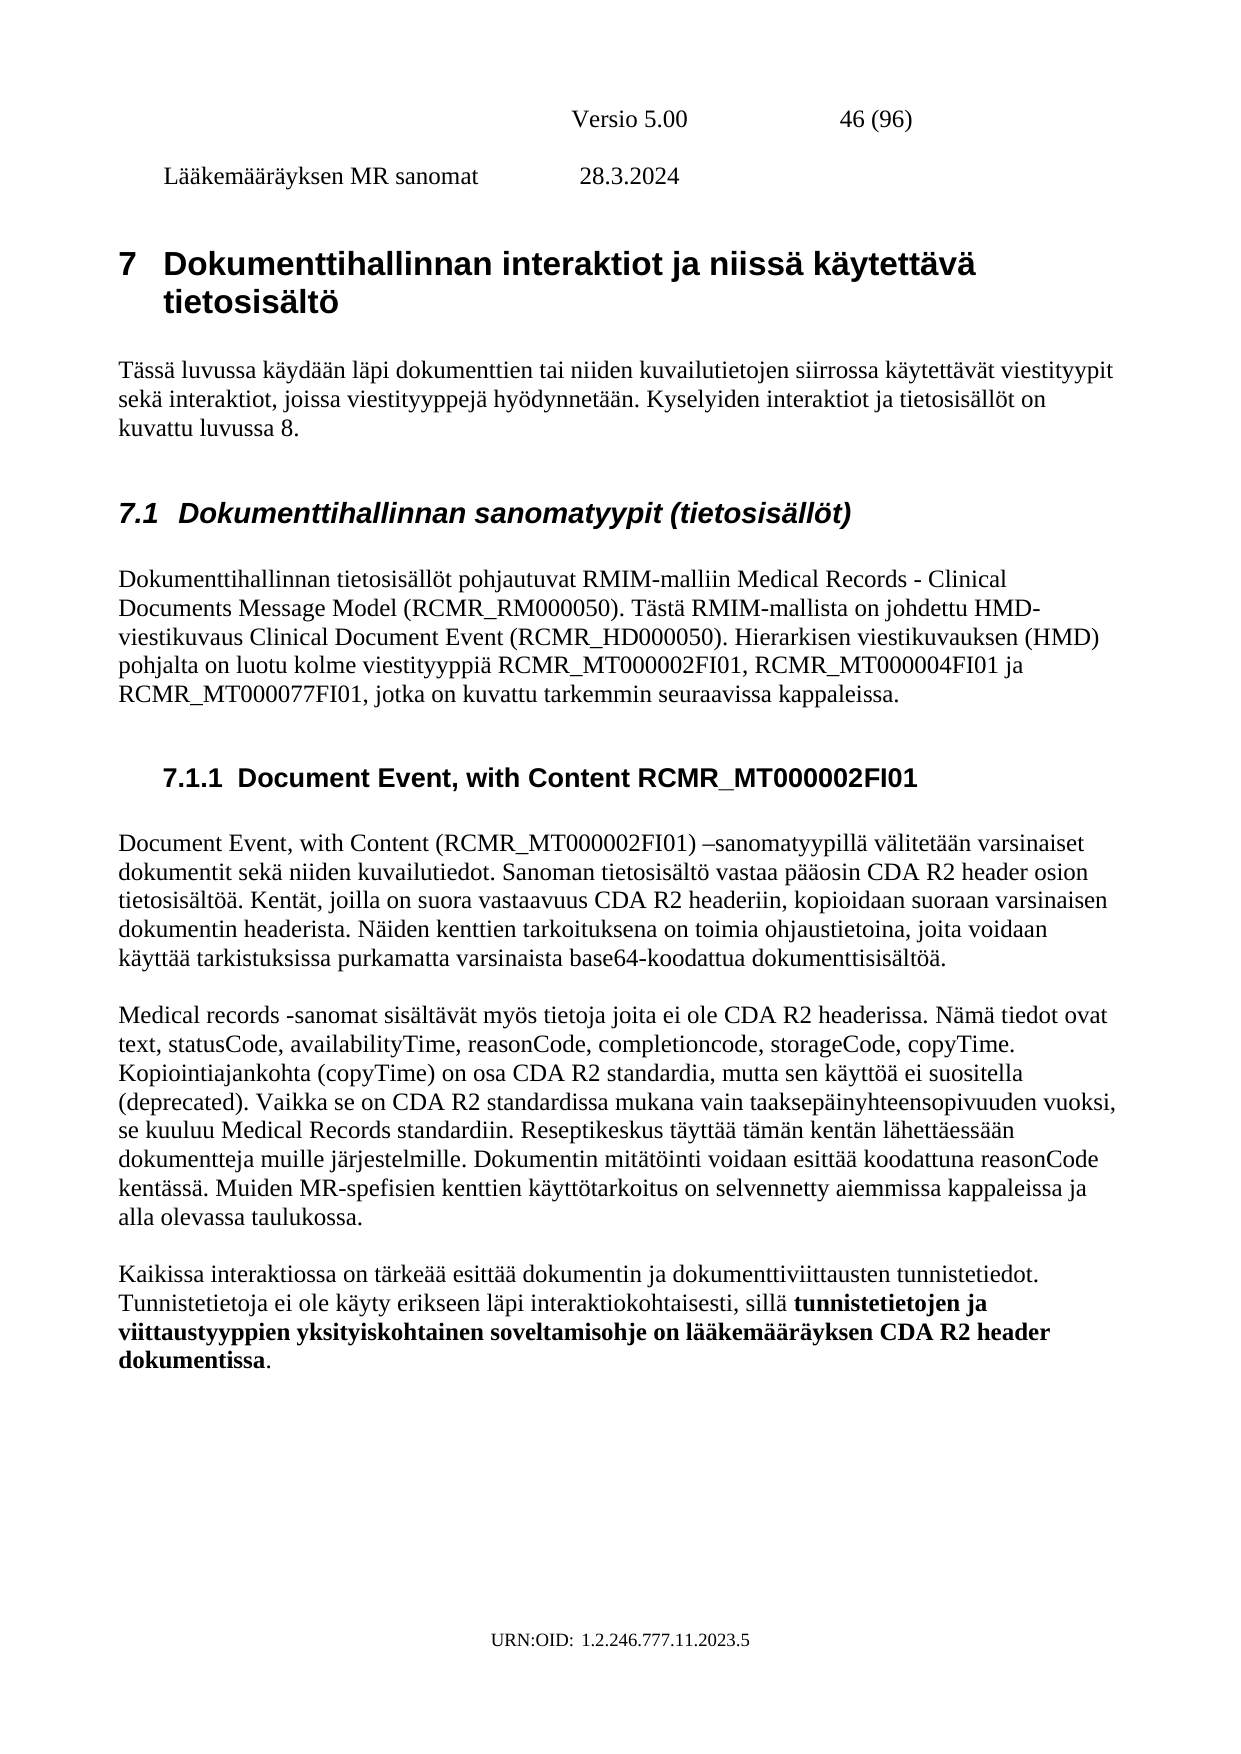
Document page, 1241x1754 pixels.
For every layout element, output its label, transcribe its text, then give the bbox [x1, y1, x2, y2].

text Dokumenttihallinnan tietosisällöt pohjautuvat RMIM-malliin Medical Records - Clinical Documents Message Model (RCMR_RM000050). Tästä RMIM-mallista on johdettu HMD-viestikuvaus Clinical Document Event (RCMR_HD000050). Hierarkisen viestikuvauksen (HMD) pohjalta on luotu kolme viestityyppiä RCMR_MT000002FI01, RCMR_MT000004FI01 ja RCMR_MT000077FI01, jotka on kuvattu tarkemmin seuraavissa kappaleissa. [118, 564, 1122, 708]
text Tässä luvussa käydään läpi dokumenttien tai niiden kuvailutietojen siirrossa käytettävät viestityypit sekä interaktiot, joissa viestityyppejä hyödynnetään. Kyselyiden interaktiot ja tietosisällöt on kuvattu luvussa 8. [118, 356, 1122, 442]
subtitle Document Event, with Content RCMR_MT000002FI01 [162, 762, 1122, 793]
subtitle Dokumenttihallinnan interaktiot ja niissä käytettävä tietosisältö [118, 244, 1122, 321]
text Document Event, with Content (RCMR_MT000002FI01) –sanomatyypillä välitetään varsinaiset dokumentit sekä niiden kuvailutiedot. Sanoman tietosisältö vastaa pääosin CDA R2 header osion tietosisältöä. Kentät, joilla on suora vastaavuus CDA R2 headeriin, kopioidaan suoraan varsinaisen dokumentin headerista. Näiden kenttien tarkoituksena on toimia ohjaustietoina, joita voidaan käyttää tarkistuksissa purkamatta varsinaista base64-koodattua dokumenttisisältöä. [118, 828, 1122, 972]
text Medical records -sanomat sisältävät myös tietoja joita ei ole CDA R2 headerissa. Nämä tiedot ovat text, statusCode, availabilityTime, reasonCode, completioncode, storageCode, copyTime. Kopiointiajankohta (copyTime) on osa CDA R2 standardia, mutta sen käyttöä ei suositella (deprecated). Vaikka se on CDA R2 standardissa mukana vain taaksepäinyhteensopivuuden vuoksi, se kuuluu Medical Records standardiin. Reseptikeskus täyttää tämän kentän lähettäessään dokumentteja muille järjestelmille. Dokumentin mitätöinti voidaan esittää koodattuna reasonCode kentässä. Muiden MR-spefisien kenttien käyttötarkoitus on selvennetty aiemmissa kappaleissa ja alla olevassa taulukossa. [118, 1000, 1122, 1230]
subtitle Dokumenttihallinnan sanomatyypit (tietosisällöt) [118, 496, 1122, 529]
text Kaikissa interaktiossa on tärkeää esittää dokumentin ja dokumenttiviittausten tunnistetiedot. Tunnistetietoja ei ole käyty erikseen läpi interaktiokohtaisesti, sillä tunnistetietojen ja viittaustyyppien yksityiskohtainen soveltamisohje on lääkemääräyksen CDA R2 header dokumentissa. [118, 1259, 1122, 1374]
